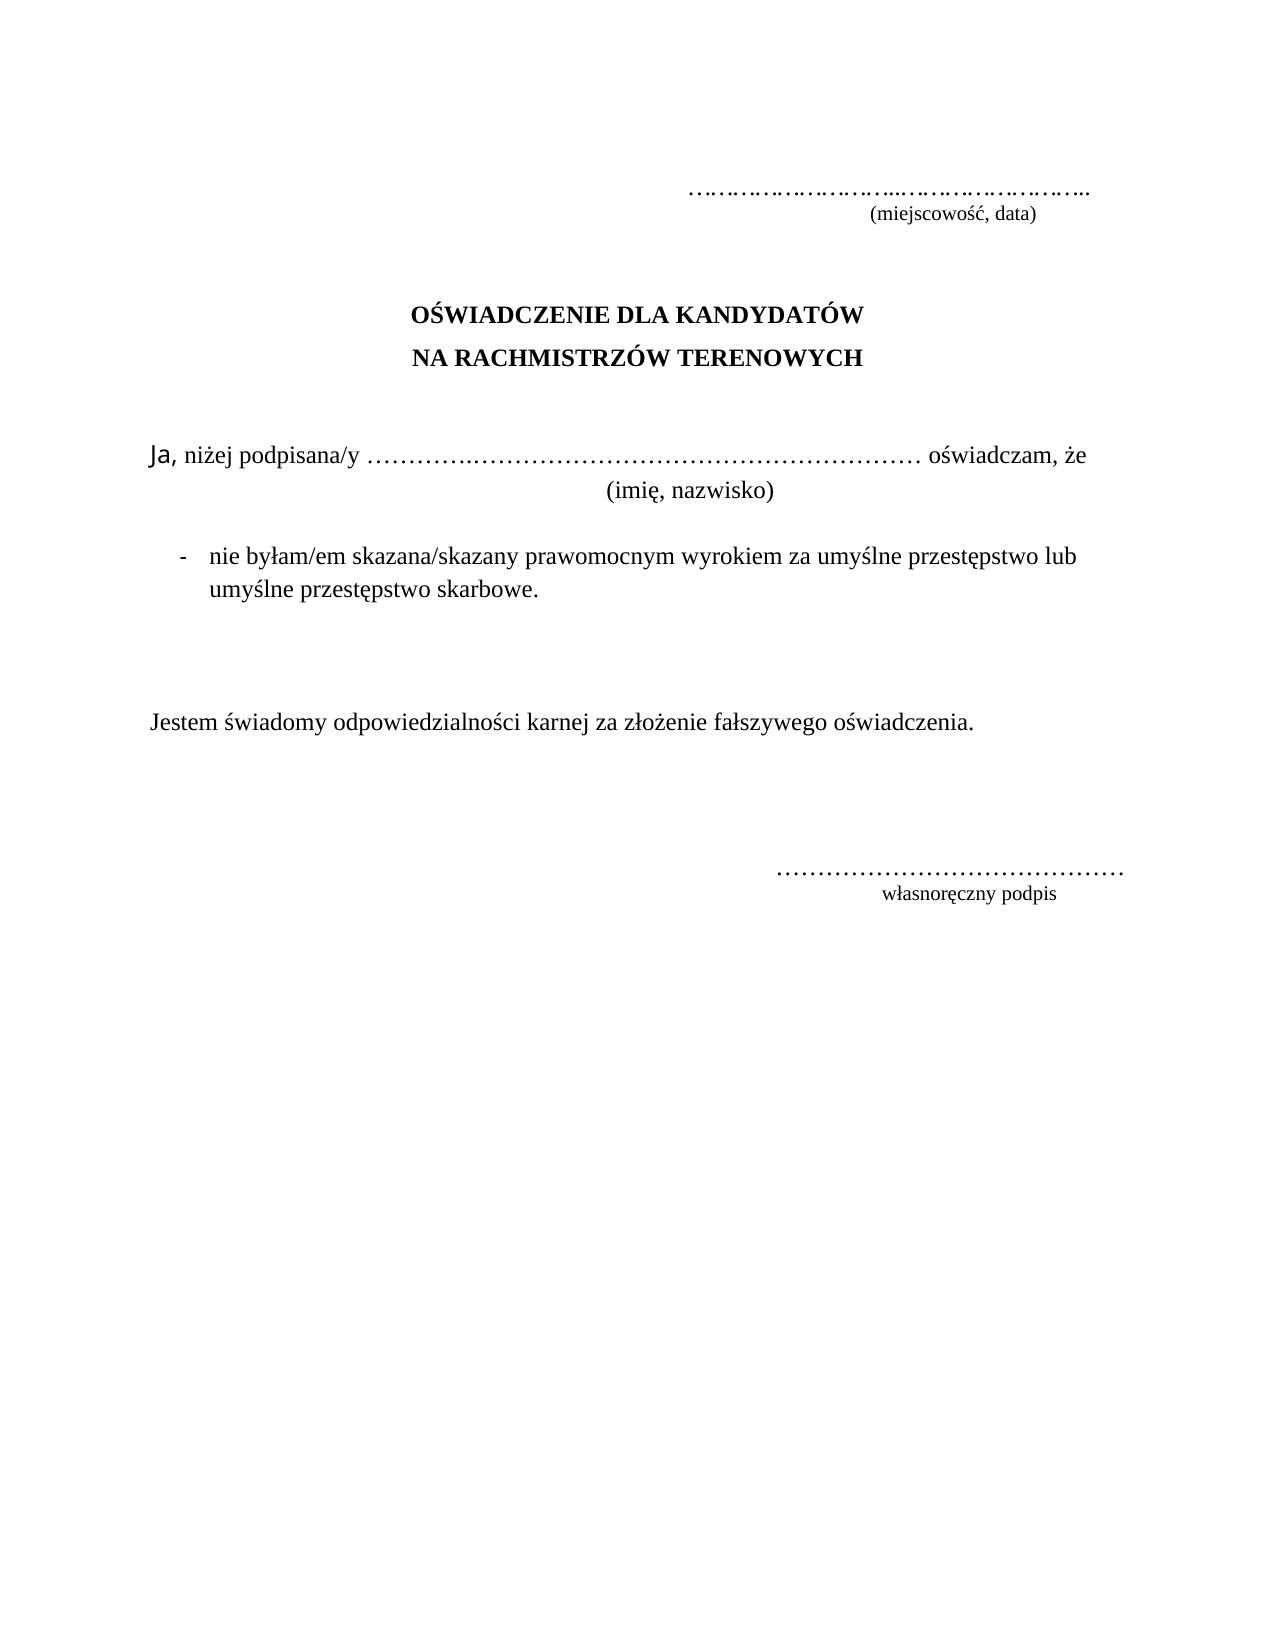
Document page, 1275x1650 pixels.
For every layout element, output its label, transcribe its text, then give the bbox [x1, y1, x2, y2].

text (imię, nazwisko) [179, 475, 1094, 504]
text (miejscowość, data) [181, 200, 1036, 225]
text Jestem świadomy odpowiedzialności karnej za złożenie fałszywego oświadczenia. [150, 707, 1125, 735]
list nie byłam/em skazana/skazany prawomocnym wyrokiem za umyślne przestępstwo lub umyślne przestępstwo skarbowe. [179, 541, 1125, 603]
text ………………………..…………………….. [181, 175, 1094, 200]
list własnoręczny podpis [225, 881, 1125, 906]
text NA RACHMISTRZÓW TERENOWYCH [181, 343, 1094, 372]
text Ja, niżej podpisana/y ………….……………………………………………… oświadczam, że [150, 436, 1094, 470]
text OŚWIADCZENIE DLA KANDYDATÓW [181, 300, 1094, 329]
list …………………………………… [150, 856, 1125, 881]
